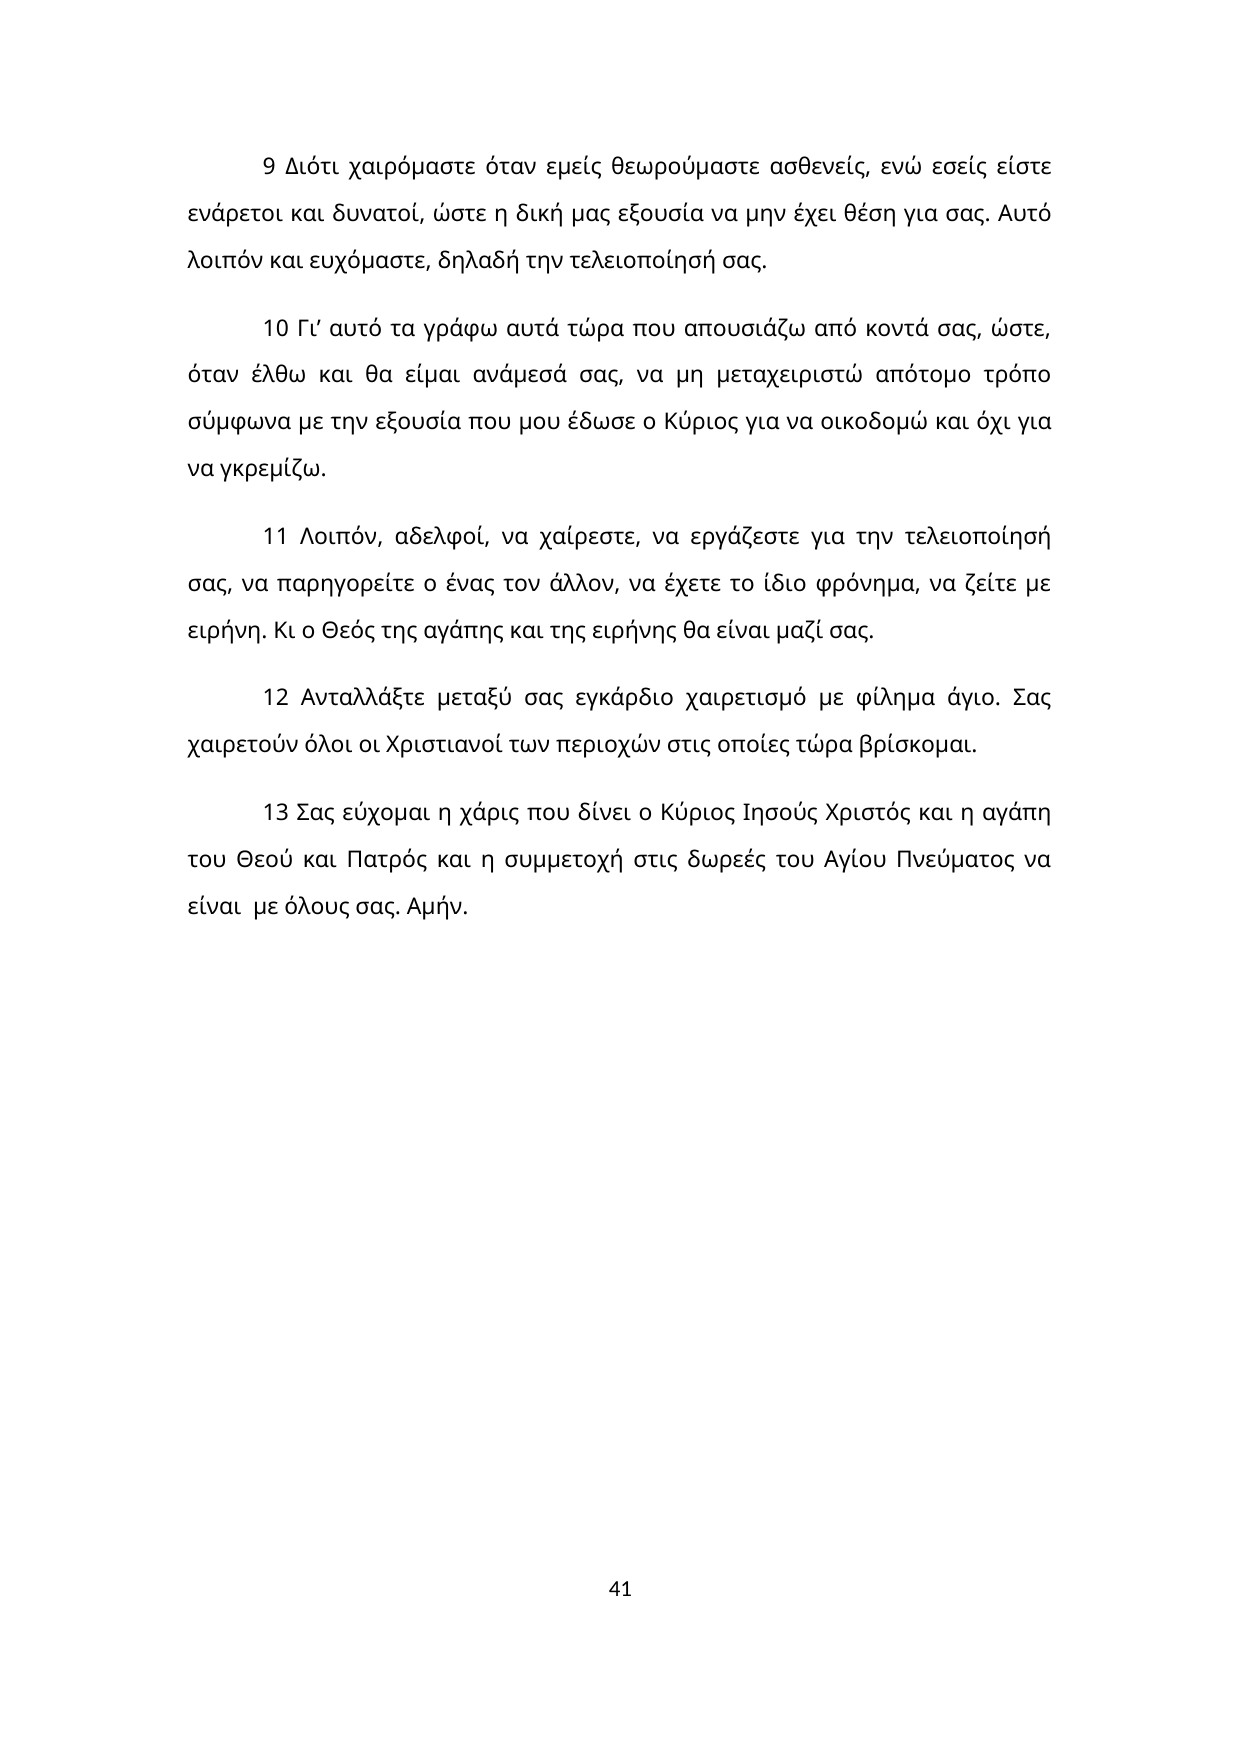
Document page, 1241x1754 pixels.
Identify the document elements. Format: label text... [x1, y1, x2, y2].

text 13 Σας εύχομαι η χάρις που δίνει ο Κύριος Ιησούς Χριστός και η αγάπη του Θεού και Πατρός και η συμμετοχή στις δωρεές του Αγίου Πνεύματος να είναι με όλους σας. Αμήν. [187, 796, 1053, 921]
text 12 Ανταλλάξτε μεταξύ σας εγκάρδιο χαιρετισμό με φίλημα άγιο. Σας χαιρετούν όλοι οι Χριστιανοί των περιοχών στις οποίες τώρα βρίσκομαι. [187, 681, 1053, 759]
text 10 Γι’ αυτό τα γράφω αυτά τώρα που απουσιάζω από κοντά σας, ώστε, όταν έλθω και θα είμαι ανάμεσά σας, να μη μεταχειριστώ απότομο τρόπο σύμφωνα με την εξουσία που μου έδωσε ο Κύριος για να οικοδομώ και όχι για να γκρεμίζω. [187, 311, 1053, 483]
text 9 Διότι χαιρόμαστε όταν εμείς θεωρούμαστε ασθενείς, ενώ εσείς είστε ενάρετοι και δυνατοί, ώστε η δική μας εξουσία να μην έχει θέση για σας. Αυτό λοιπόν και ευχόμαστε, δηλαδή την τελειοποίησή σας. [187, 150, 1053, 275]
text 11 Λοιπόν, αδελφοί, να χαίρεστε, να εργάζεστε για την τελειοποίησή σας, να παρηγορείτε ο ένας τον άλλον, να έχετε το ίδιο φρόνημα, να ζείτε με ειρήνη. Κι ο Θεός της αγάπης και της ειρήνης θα είναι μαζί σας. [187, 520, 1053, 645]
